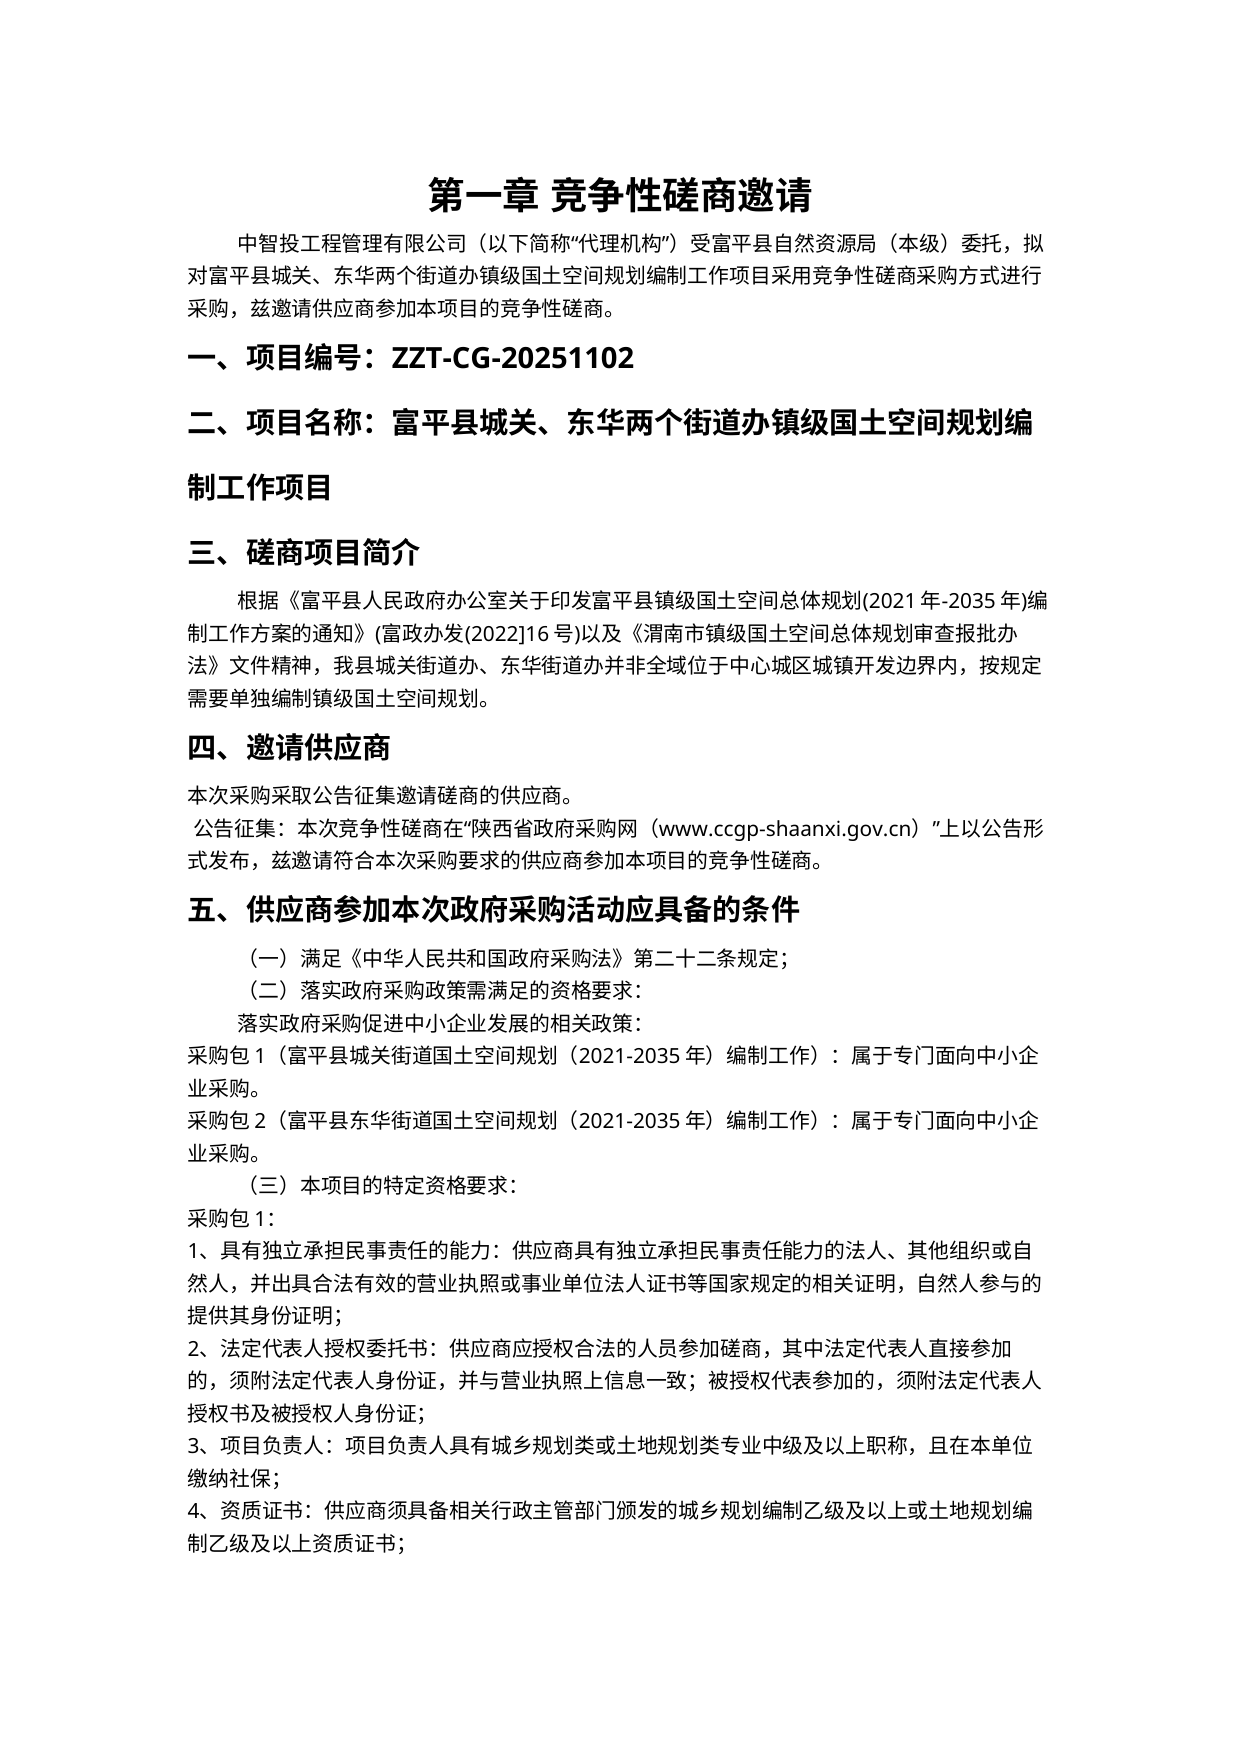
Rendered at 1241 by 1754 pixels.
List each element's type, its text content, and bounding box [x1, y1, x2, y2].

text （三）本项目的特定资格要求： [187, 1169, 1053, 1202]
text 根据《富平县人民政府办公室关于印发富平县镇级国土空间总体规划(2021年-2035年)编制工作方案的通知》(富政办发(2022]16号)以及《渭南市镇级国土空间总体规划审查报批办法》文件精神，我县城关街道办、东华街道办并非全域位于中心城区城镇开发边界内，按规定需要单独编制镇级国土空间规划。 [187, 584, 1053, 714]
text 1、具有独立承担民事责任的能力：供应商具有独立承担民事责任能力的法人、其他组织或自然人，并出具合法有效的营业执照或事业单位法人证书等国家规定的相关证明，自然人参与的提供其身份证明； [187, 1234, 1053, 1332]
text 本次采购采取公告征集邀请磋商的供应商。 [187, 779, 1053, 812]
text （二）落实政府采购政策需满足的资格要求： [187, 974, 1053, 1007]
text 3、项目负责人：项目负责人具有城乡规划类或土地规划类专业中级及以上职称，且在本单位缴纳社保； [187, 1429, 1053, 1494]
text 四、邀请供应商 [187, 714, 1053, 779]
text （一）满足《中华人民共和国政府采购法》第二十二条规定； [187, 942, 1053, 974]
text 五、供应商参加本次政府采购活动应具备的条件 [187, 877, 1053, 942]
text 中智投工程管理有限公司（以下简称“代理机构”）受富平县自然资源局（本级）委托，拟对富平县城关、东华两个街道办镇级国土空间规划编制工作项目采用竞争性磋商采购方式进行采购，兹邀请供应商参加本项目的竞争性磋商。 [187, 227, 1053, 324]
text 4、资质证书：供应商须具备相关行政主管部门颁发的城乡规划编制乙级及以上或土地规划编制乙级及以上资质证书； [187, 1494, 1053, 1559]
text 采购包2（富平县东华街道国土空间规划（2021-2035年）编制工作）：属于专门面向中小企业采购。 [187, 1104, 1053, 1169]
text 2、法定代表人授权委托书：供应商应授权合法的人员参加磋商，其中法定代表人直接参加的，须附法定代表人身份证，并与营业执照上信息一致；被授权代表参加的，须附法定代表人授权书及被授权人身份证； [187, 1332, 1053, 1429]
text 采购包1： [187, 1202, 1053, 1234]
text 一、项目编号：ZZT-CG-20251102 [187, 324, 1053, 389]
text 二、项目名称：富平县城关、东华两个街道办镇级国土空间规划编制工作项目 [187, 389, 1053, 519]
text 第一章 竞争性磋商邀请 [187, 162, 1053, 227]
text 三、磋商项目简介 [187, 519, 1053, 584]
text 落实政府采购促进中小企业发展的相关政策： [187, 1007, 1053, 1039]
text 采购包1（富平县城关街道国土空间规划（2021-2035年）编制工作）：属于专门面向中小企业采购。 [187, 1039, 1053, 1104]
text 公告征集：本次竞争性磋商在“陕西省政府采购网（www.ccgp-shaanxi.gov.cn）”上以公告形式发布，兹邀请符合本次采购要求的供应商参加本项目的竞争性磋商。 [187, 812, 1053, 877]
